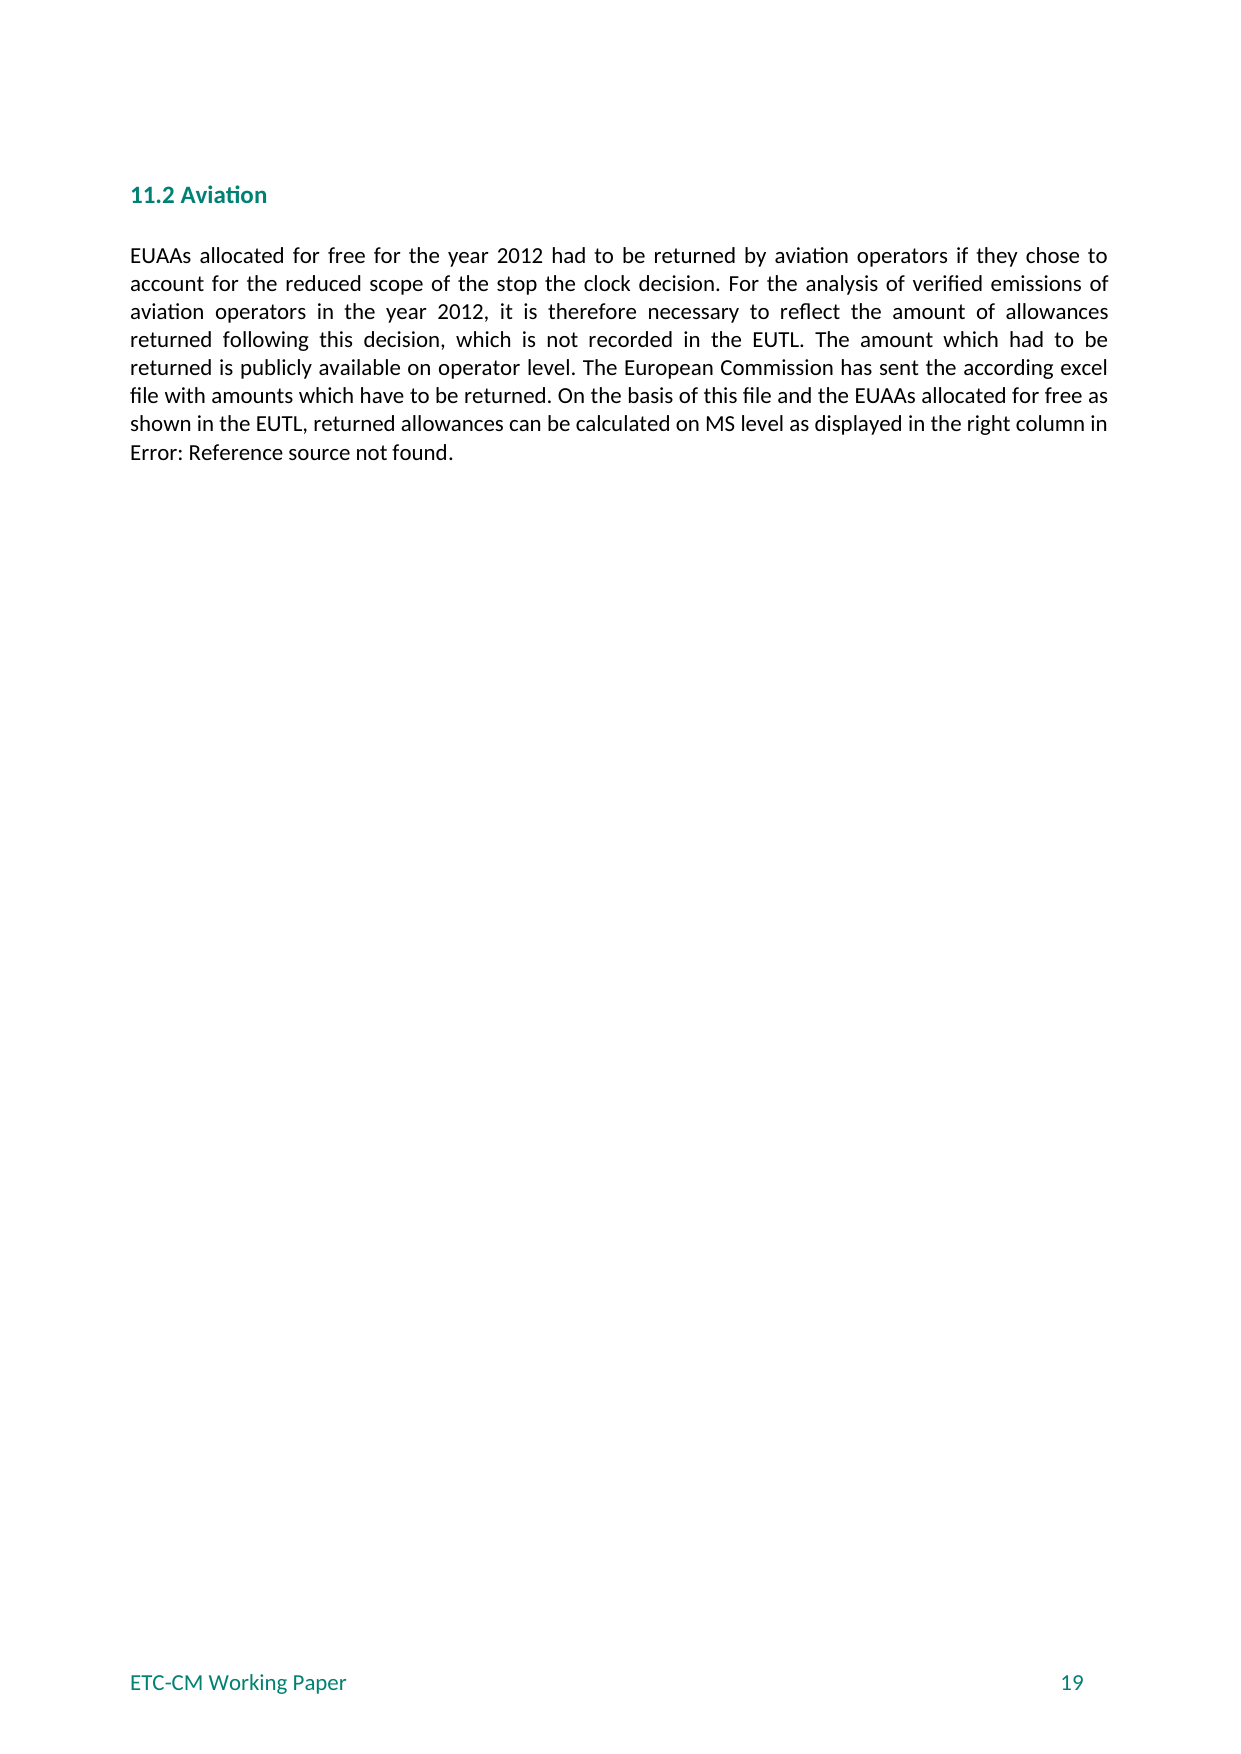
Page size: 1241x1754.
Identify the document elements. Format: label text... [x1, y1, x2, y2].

subtitle 11.2 Aviation [130, 179, 1110, 209]
